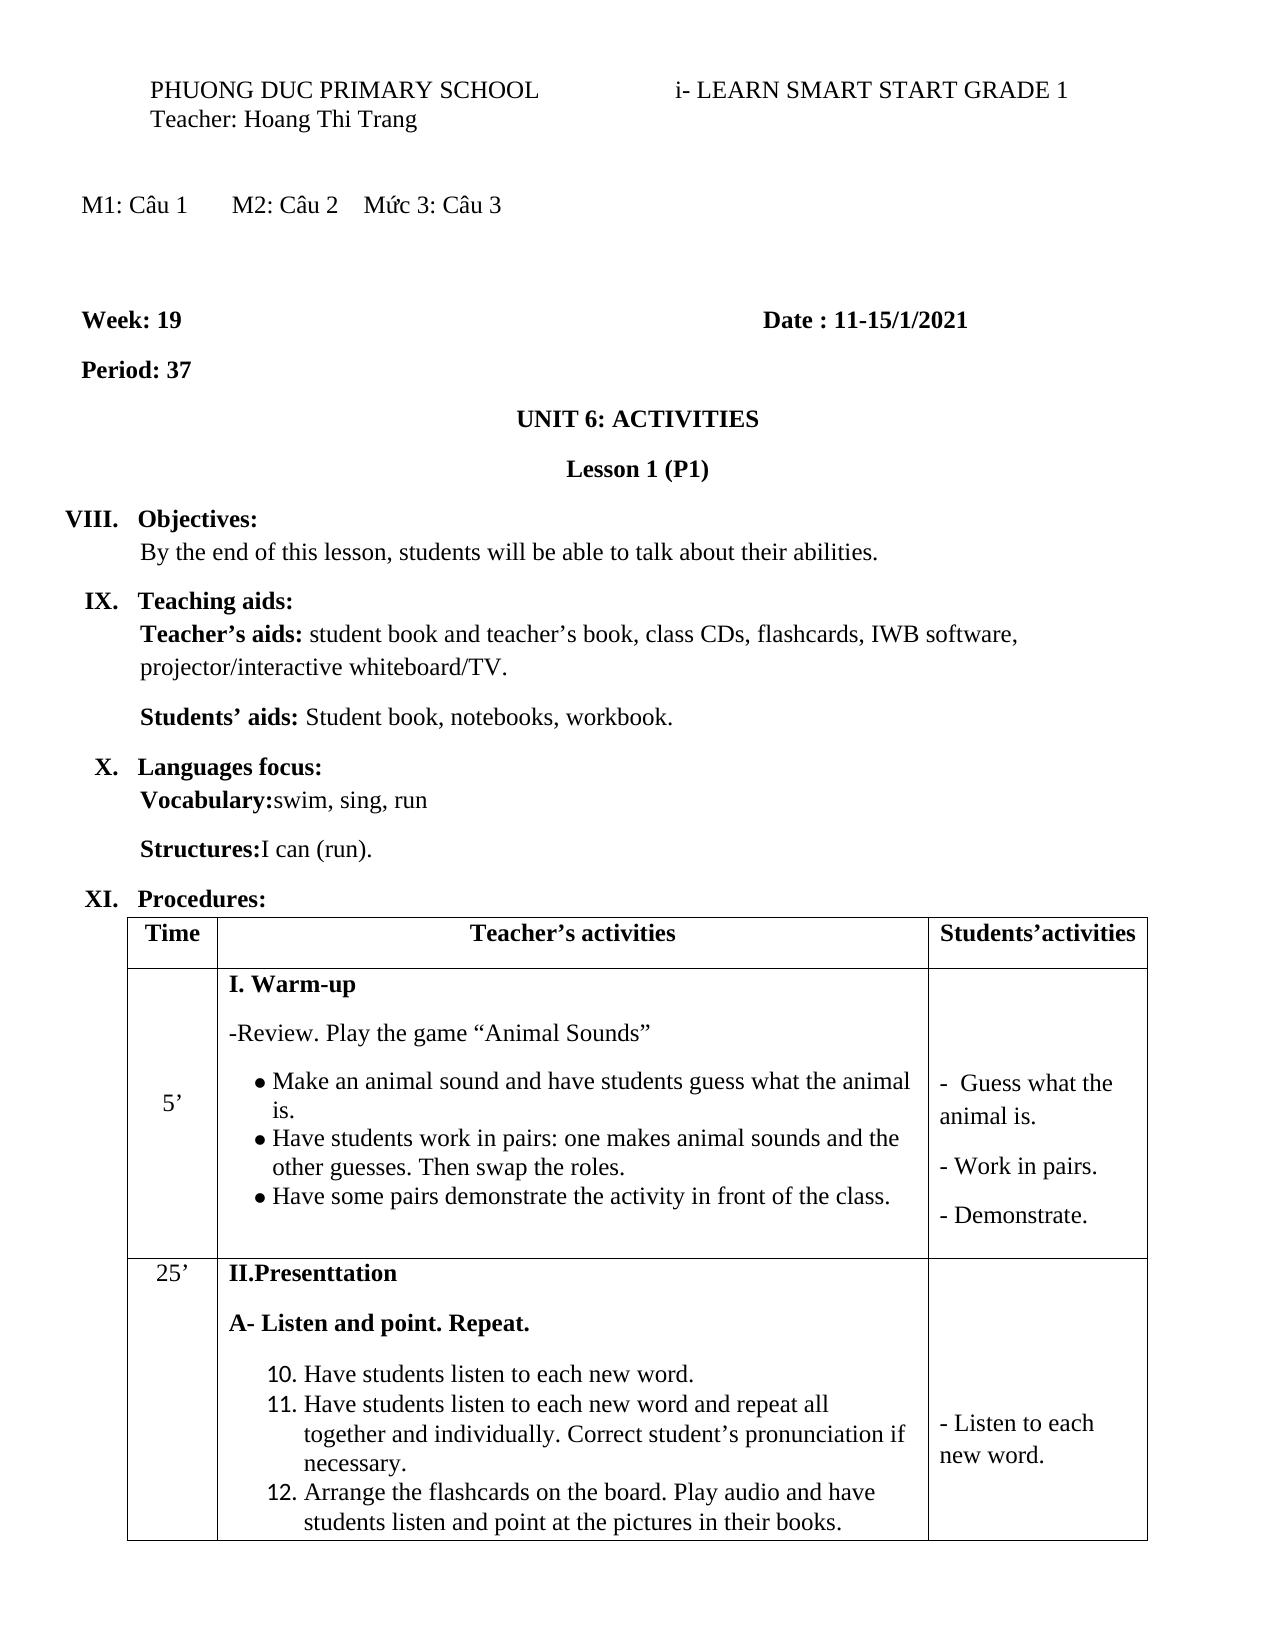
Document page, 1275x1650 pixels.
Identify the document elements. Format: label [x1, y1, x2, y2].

table_header [70, 133, 1205, 1541]
